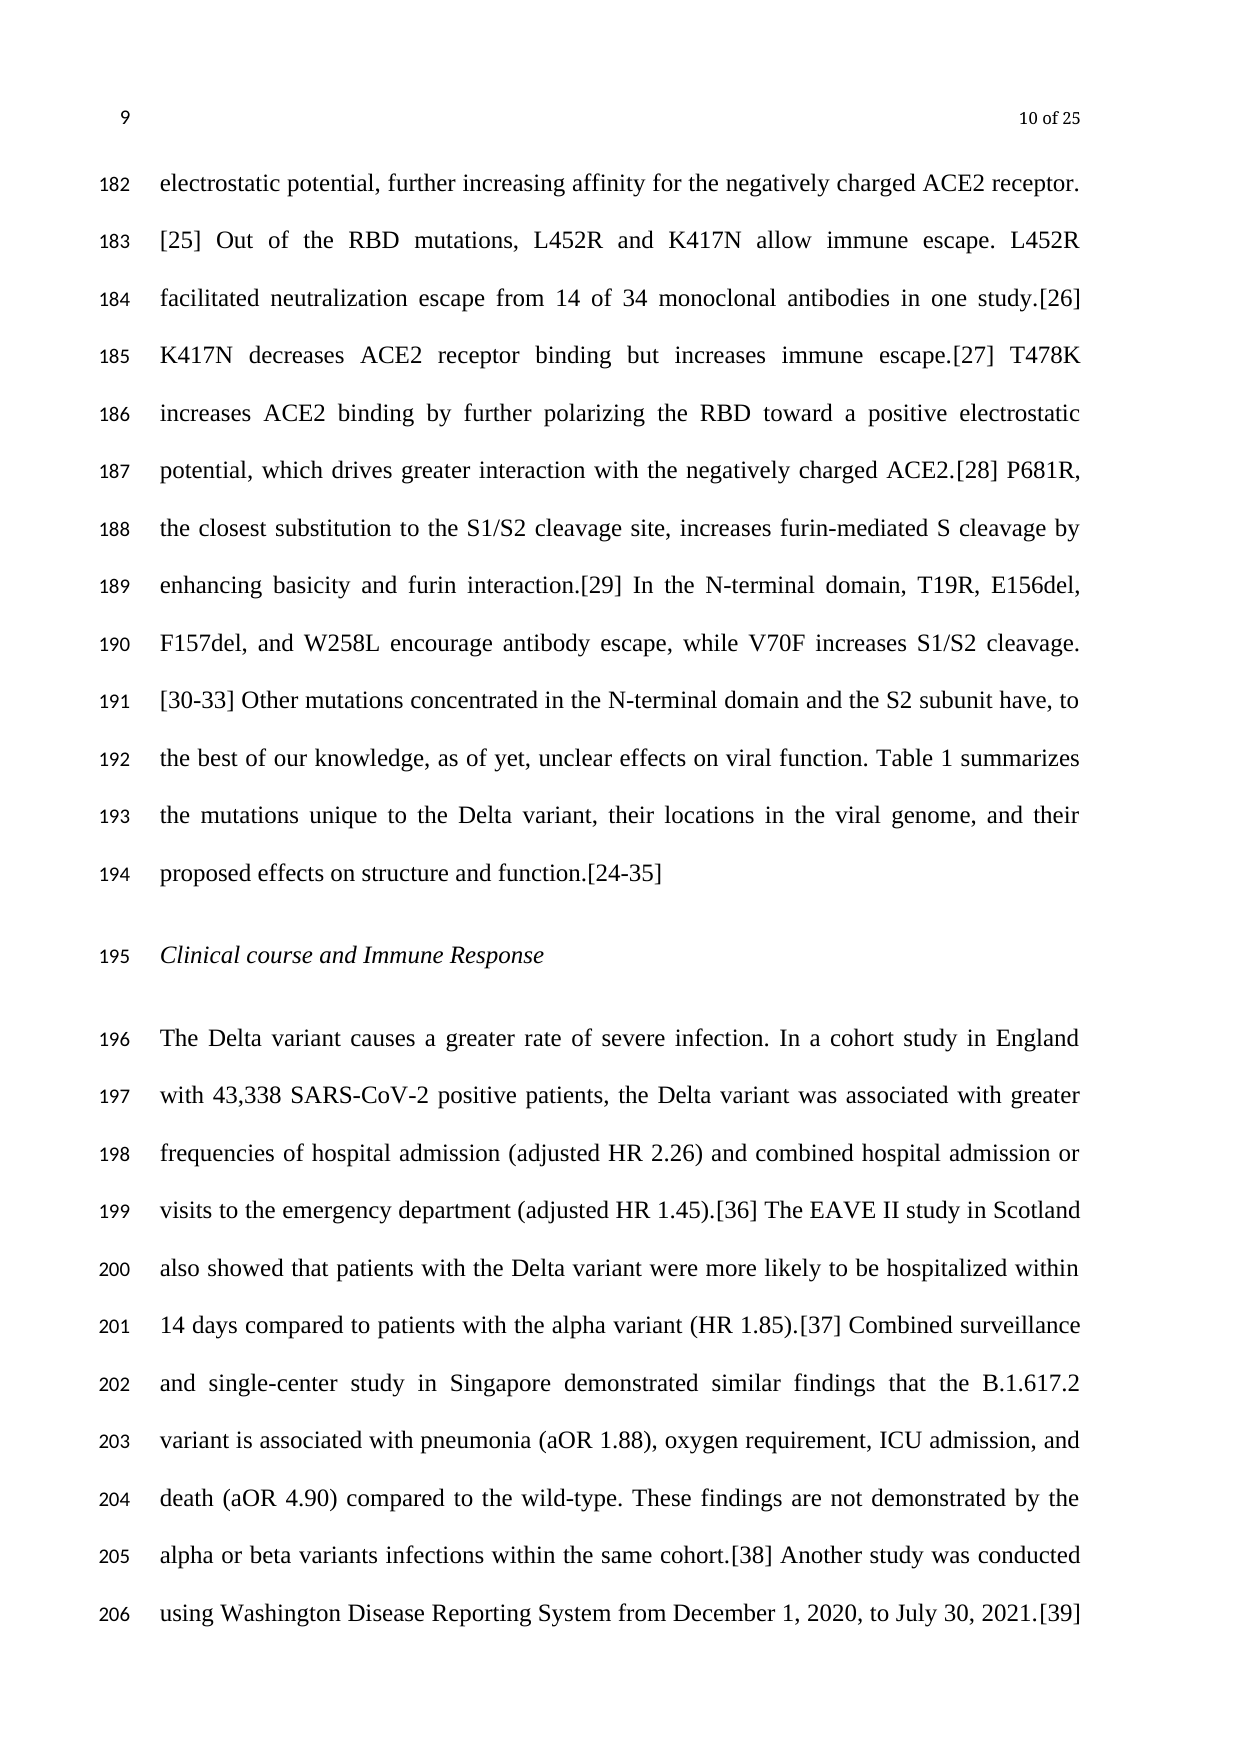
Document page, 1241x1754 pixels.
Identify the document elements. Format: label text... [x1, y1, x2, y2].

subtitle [159, 1023, 1081, 1627]
subtitle Clinical course and Immune Response [159, 940, 1081, 969]
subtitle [159, 168, 1081, 887]
